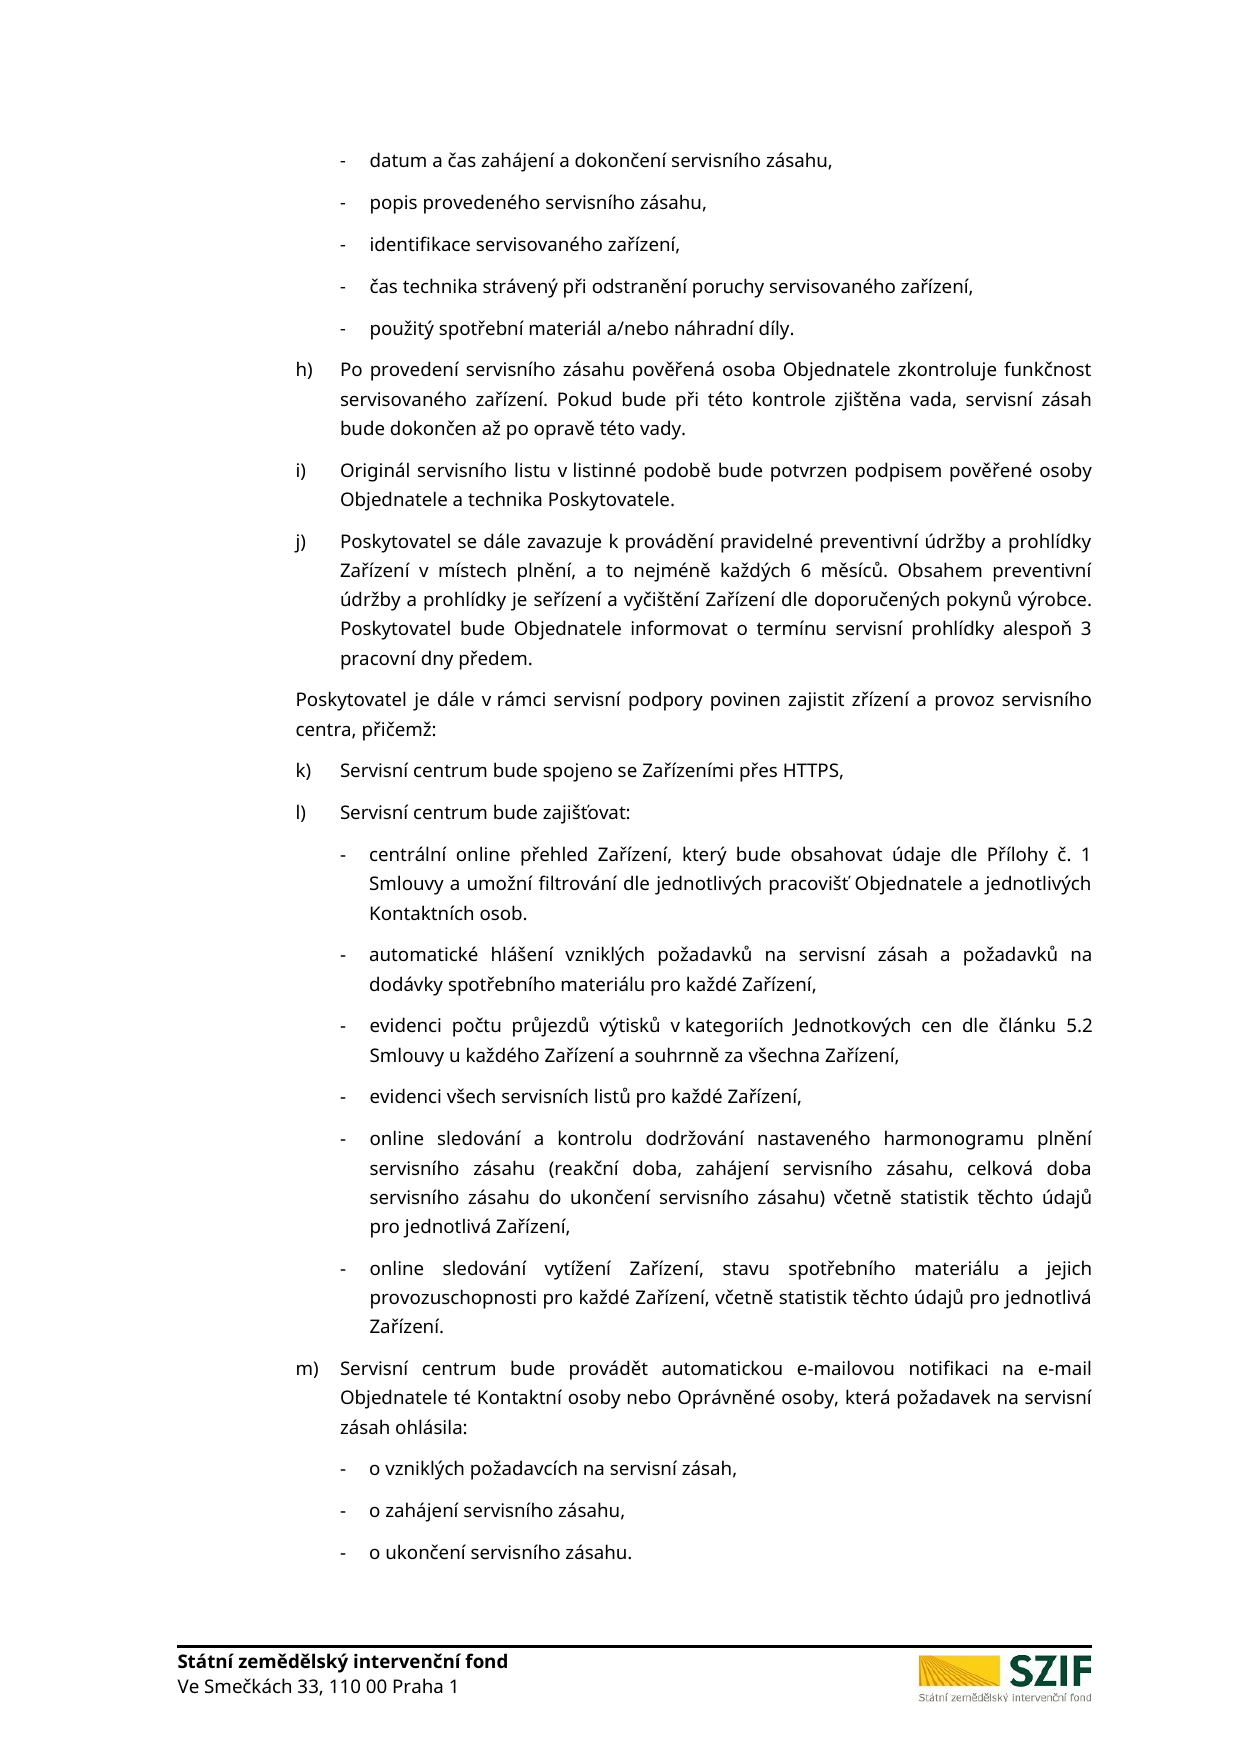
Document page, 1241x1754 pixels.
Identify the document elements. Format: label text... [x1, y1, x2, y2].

subtitle Servisní centrum bude zajišťovat: [295, 799, 1092, 825]
subtitle popis provedeného servisního zásahu, [340, 189, 1092, 215]
subtitle čas technika strávený při odstranění poruchy servisovaného zařízení, [340, 273, 1092, 298]
subtitle Poskytovatel je dále v rámci servisní podpory povinen zajistit zřízení a provoz servisního centra, přičemž: [295, 687, 1092, 742]
subtitle - o ukončení servisního zásahu. [340, 1539, 1092, 1565]
subtitle - automatické hlášení vzniklých požadavků na servisní zásah a požadavků na dodávky spotřebního materiálu pro každé Zařízení, [340, 942, 1092, 996]
subtitle - centrální online přehled Zařízení, který bude obsahovat údaje dle Přílohy č. 1 Smlouvy a umožní filtrování dle jednotlivých pracovišť Objednatele a jednotlivých Kontaktních osob. [340, 841, 1092, 925]
subtitle Servisní centrum bude provádět automatickou e-mailovou notifikaci na e-mail Objednatele té Kontaktní osoby nebo Oprávněné osoby, která požadavek na servisní zásah ohlásila: [295, 1355, 1092, 1439]
subtitle - online sledování vytížení Zařízení, stavu spotřebního materiálu a jejich provozuschopnosti pro každé Zařízení, včetně statistik těchto údajů pro jednotlivá Zařízení. [340, 1255, 1092, 1339]
subtitle - online sledování a kontrolu dodržování nastaveného harmonogramu plnění servisního zásahu (reakční doba, zahájení servisního zásahu, celková doba servisního zásahu do ukončení servisního zásahu) včetně statistik těchto údajů pro jednotlivá Zařízení, [340, 1126, 1092, 1239]
subtitle Po provedení servisního zásahu pověřená osoba Objednatele zkontroluje funkčnost servisovaného zařízení. Pokud bude při této kontrole zjištěna vada, servisní zásah bude dokončen až po opravě této vady. [295, 357, 1092, 441]
subtitle - o zahájení servisního zásahu, [340, 1497, 1092, 1523]
list použitý spotřební materiál a/nebo náhradní díly. [340, 315, 1092, 340]
subtitle Servisní centrum bude spojeno se Zařízeními přes HTTPS, [295, 758, 1092, 783]
subtitle - evidenci všech servisních listů pro každé Zařízení, [340, 1084, 1092, 1109]
picture [915, 1655, 1093, 1702]
subtitle datum a čas zahájení a dokončení servisního zásahu, [340, 148, 1092, 173]
subtitle identifikace servisovaného zařízení, [340, 231, 1092, 257]
subtitle - evidenci počtu průjezdů výtisků v kategoriích Jednotkových cen dle článku 5.2 Smlouvy u každého Zařízení a souhrnně za všechna Zařízení, [340, 1013, 1092, 1067]
subtitle Originál servisního listu v listinné podobě bude potvrzen podpisem pověřené osoby Objednatele a technika Poskytovatele. [295, 457, 1092, 512]
subtitle - o vzniklých požadavcích na servisní zásah, [340, 1456, 1092, 1481]
subtitle Poskytovatel se dále zavazuje k provádění pravidelné preventivní údržby a prohlídky Zařízení v místech plnění, a to nejméně každých 6 měsíců. Obsahem preventivní údržby a prohlídky je seřízení a vyčištění Zařízení dle doporučených pokynů výrobce. Poskytovatel bude Objednatele informovat o termínu servisní prohlídky alespoň 3 pracovní dny předem. [295, 528, 1092, 671]
